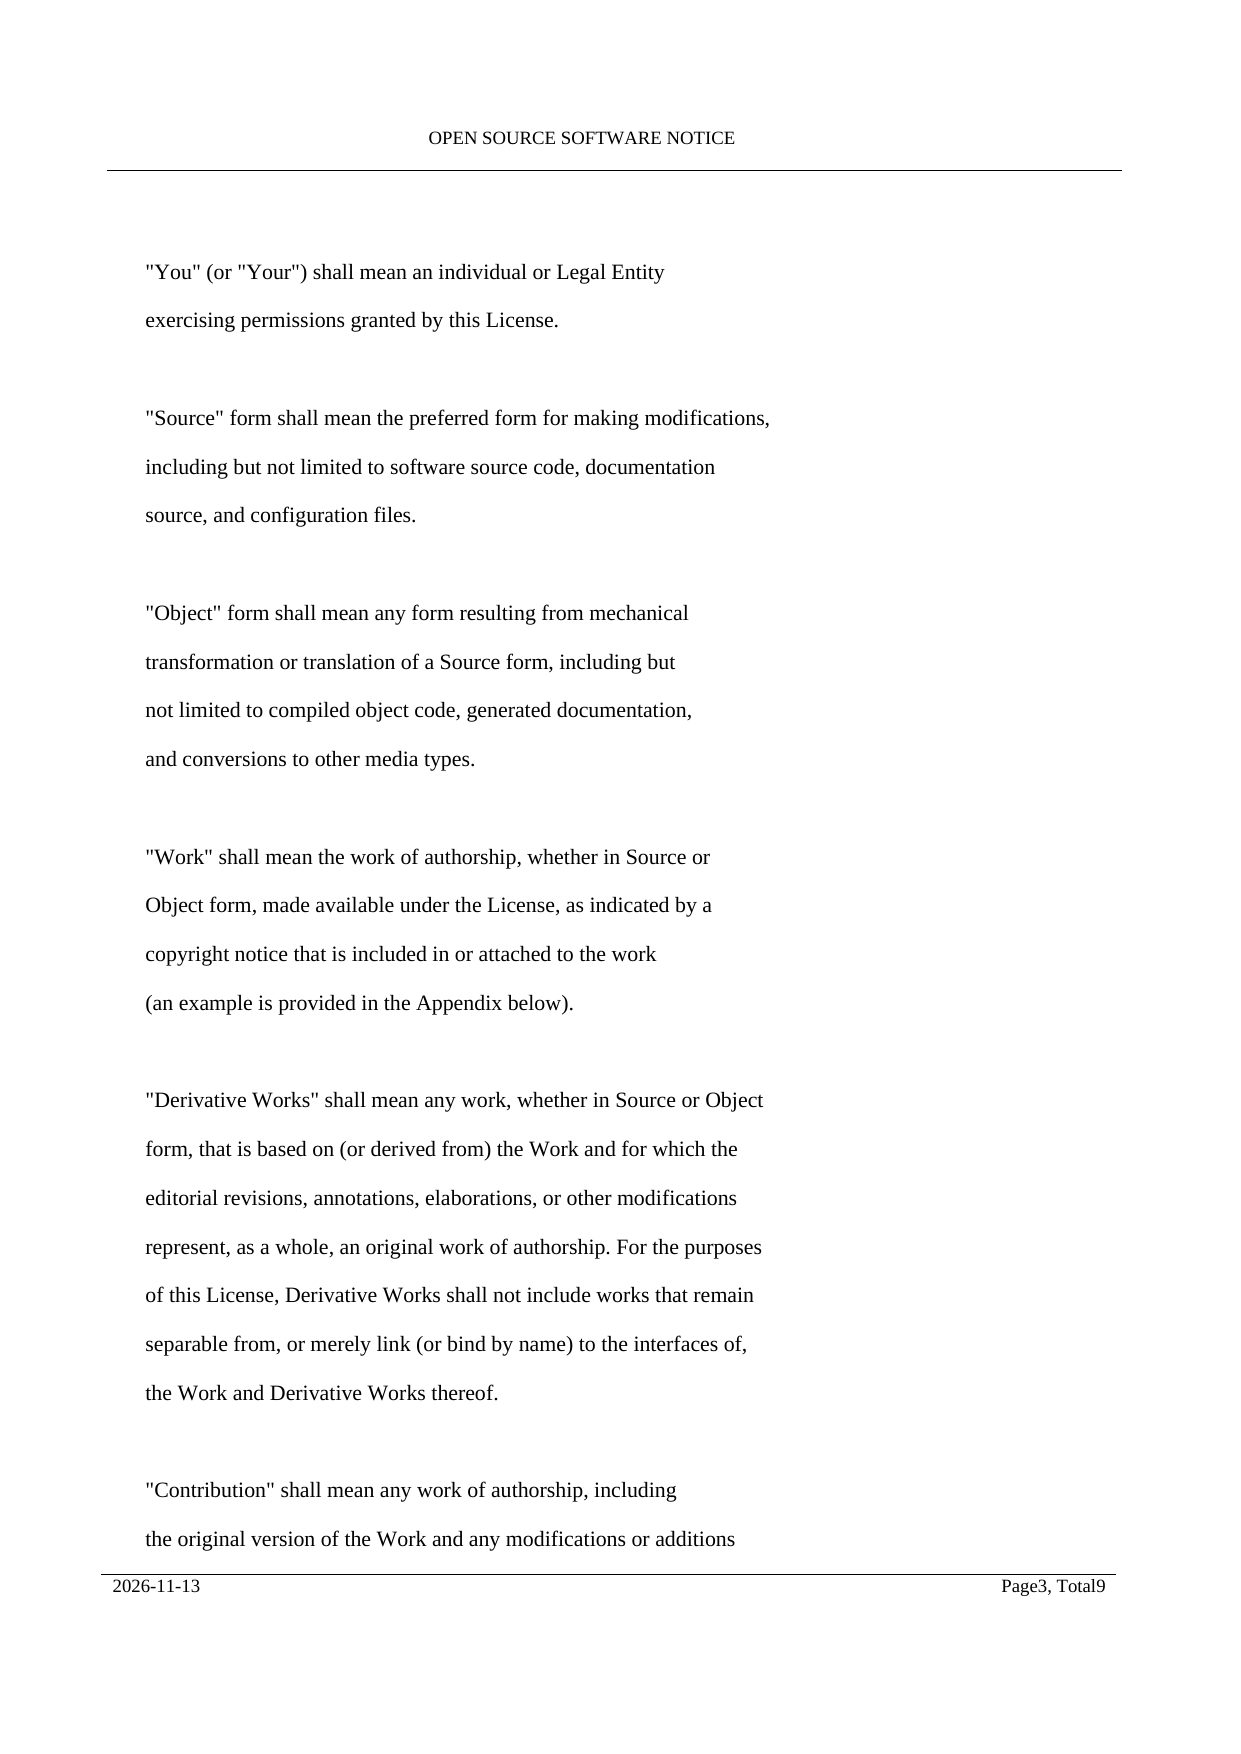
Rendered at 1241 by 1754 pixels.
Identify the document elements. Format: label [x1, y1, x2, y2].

text [112, 206, 1128, 1555]
